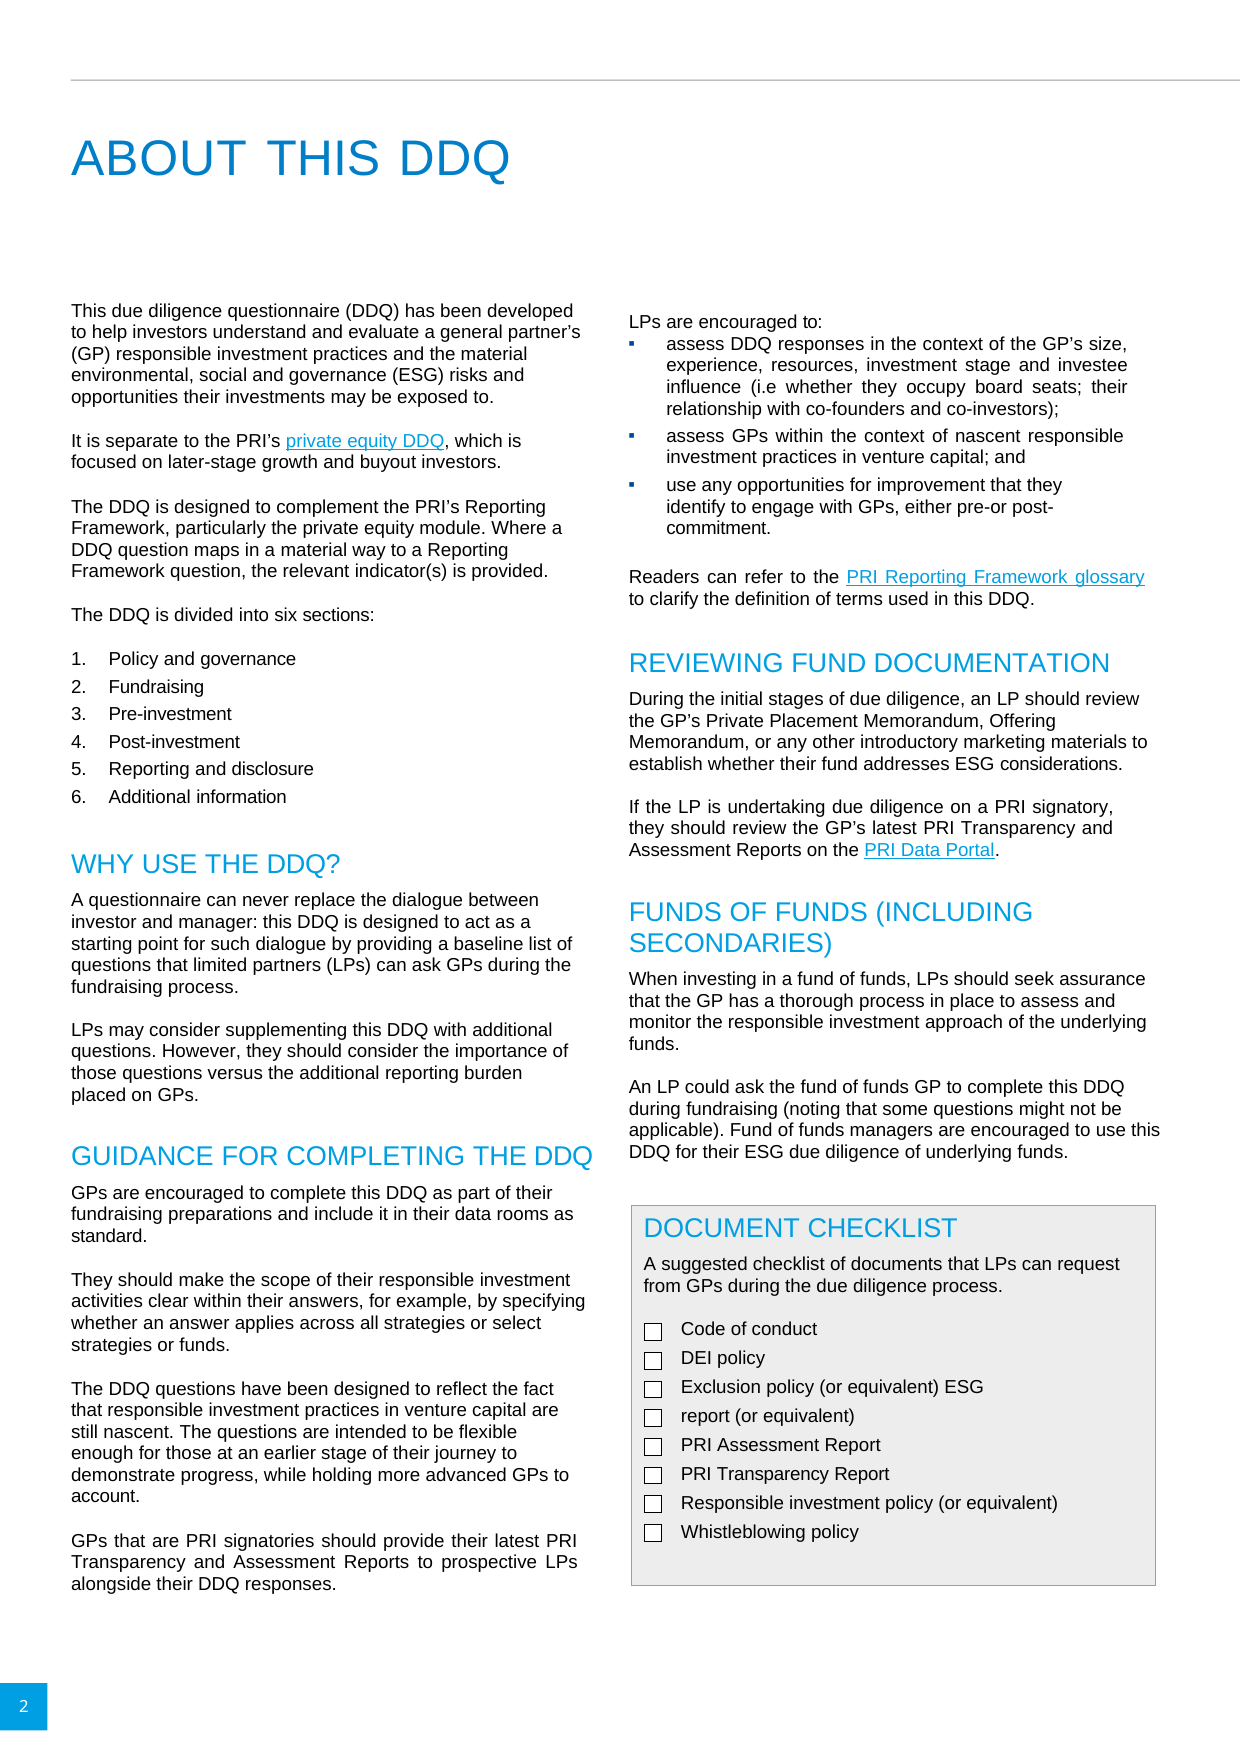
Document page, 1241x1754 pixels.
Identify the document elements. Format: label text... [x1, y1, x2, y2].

text If the LP is undertaking due diligence on a PRI signatory, they should review the GP’s latest PRI Transparency and Assessment Reports on the PRI Data Portal. [628, 796, 1113, 860]
text A questionnaire can never replace the dialogue between investor and manager: this DDQ is designed to act as a starting point for such dialogue by providing a baseline list of questions that limited partners (LPs) can ask GPs during the fundraising process. [71, 889, 589, 997]
text LPs may consider supplementing this DDQ with additional questions. However, they should consider the importance of those questions versus the additional reporting burden placed on GPs. [71, 1019, 574, 1105]
list Additional information [71, 786, 597, 807]
text The DDQ is divided into six sections: [71, 604, 597, 626]
subtitle FUNDS OF FUNDS (INCLUDING SECONDARIES) [628, 896, 1192, 958]
subtitle GUIDANCE FOR COMPLETING THE DDQ [71, 1140, 597, 1172]
list assess GPs within the context of nascent responsible investment practices in venture capital; and [628, 425, 1124, 468]
text The DDQ questions have been designed to reflect the fact that responsible investment practices in venture capital are still nascent. The questions are intended to be flexible enough for those at an earlier stage of their journey to [71, 1377, 574, 1464]
list Post-investment [71, 731, 597, 752]
text LPs are encouraged to: [628, 311, 1192, 333]
text This due diligence questionnaire (DDQ) has been developed to help investors understand and evaluate a general partner’s (GP) responsible investment practices and the material environmental, social and governance (ESG) risks and opportunities their investments may be exposed to. [71, 299, 589, 407]
text An LP could ask the fund of funds GP to complete this DDQ during fundraising (noting that some questions might not be applicable). Fund of funds managers are encouraged to use this DDQ for their ESG due diligence of underlying funds. [628, 1076, 1170, 1162]
text It is separate to the PRI’s private equity DDQ, which is focused on later-stage growth and buyout investors. [71, 430, 589, 473]
text Readers can refer to the PRI Reporting Framework glossary to clarify the definition of terms used in this DDQ. [628, 566, 1145, 609]
list Fundraising [71, 676, 597, 697]
list Policy and governance [71, 648, 597, 670]
subtitle WHY USE THE DDQ? [71, 848, 597, 879]
text The DDQ is designed to complement the PRI’s Reporting Framework, particularly the private equity module. Where a DDQ question maps in a material way to a Reporting Framework question, the relevant indicator(s) is provided. [71, 495, 574, 582]
list Reporting and disclosure [71, 758, 597, 779]
text GPs are encouraged to complete this DDQ as part of their fundraising preparations and include it in their data rooms as standard. [71, 1182, 597, 1246]
list use any opportunities for improvement that they identify to engage with GPs, either pre-or post- commitment. [628, 474, 1087, 538]
text GPs that are PRI signatories should provide their latest PRI Transparency and Assessment Reports to prospective LPs alongside their DDQ responses. [71, 1529, 577, 1594]
list assess DDQ responses in the context of the GP’s size, experience, resources, investment stage and investee influence (i.e whether they occupy board seats; their relationship with co-founders and co-investors); [628, 333, 1128, 419]
text demonstrate progress, while holding more advanced GPs to account. [71, 1464, 589, 1507]
subtitle REVIEWING FUND DOCUMENTATION [628, 647, 1192, 678]
list Pre-investment [71, 703, 597, 725]
text When investing in a fund of funds, LPs should seek assurance that the GP has a thorough process in place to assess and monitor the responsible investment approach of the underlying funds. [628, 968, 1149, 1054]
text They should make the scope of their responsible investment activities clear within their answers, for example, by specifying whether an answer applies across all strategies or select strategies or funds. [71, 1269, 597, 1355]
subtitle ABOUT THIS DDQ [71, 129, 1192, 186]
text During the initial stages of due diligence, an LP should review the GP’s Private Placement Memorandum, Offering Memorandum, or any other introductory marketing materials to establish whether their fund addresses ESG considerations. [628, 688, 1149, 774]
